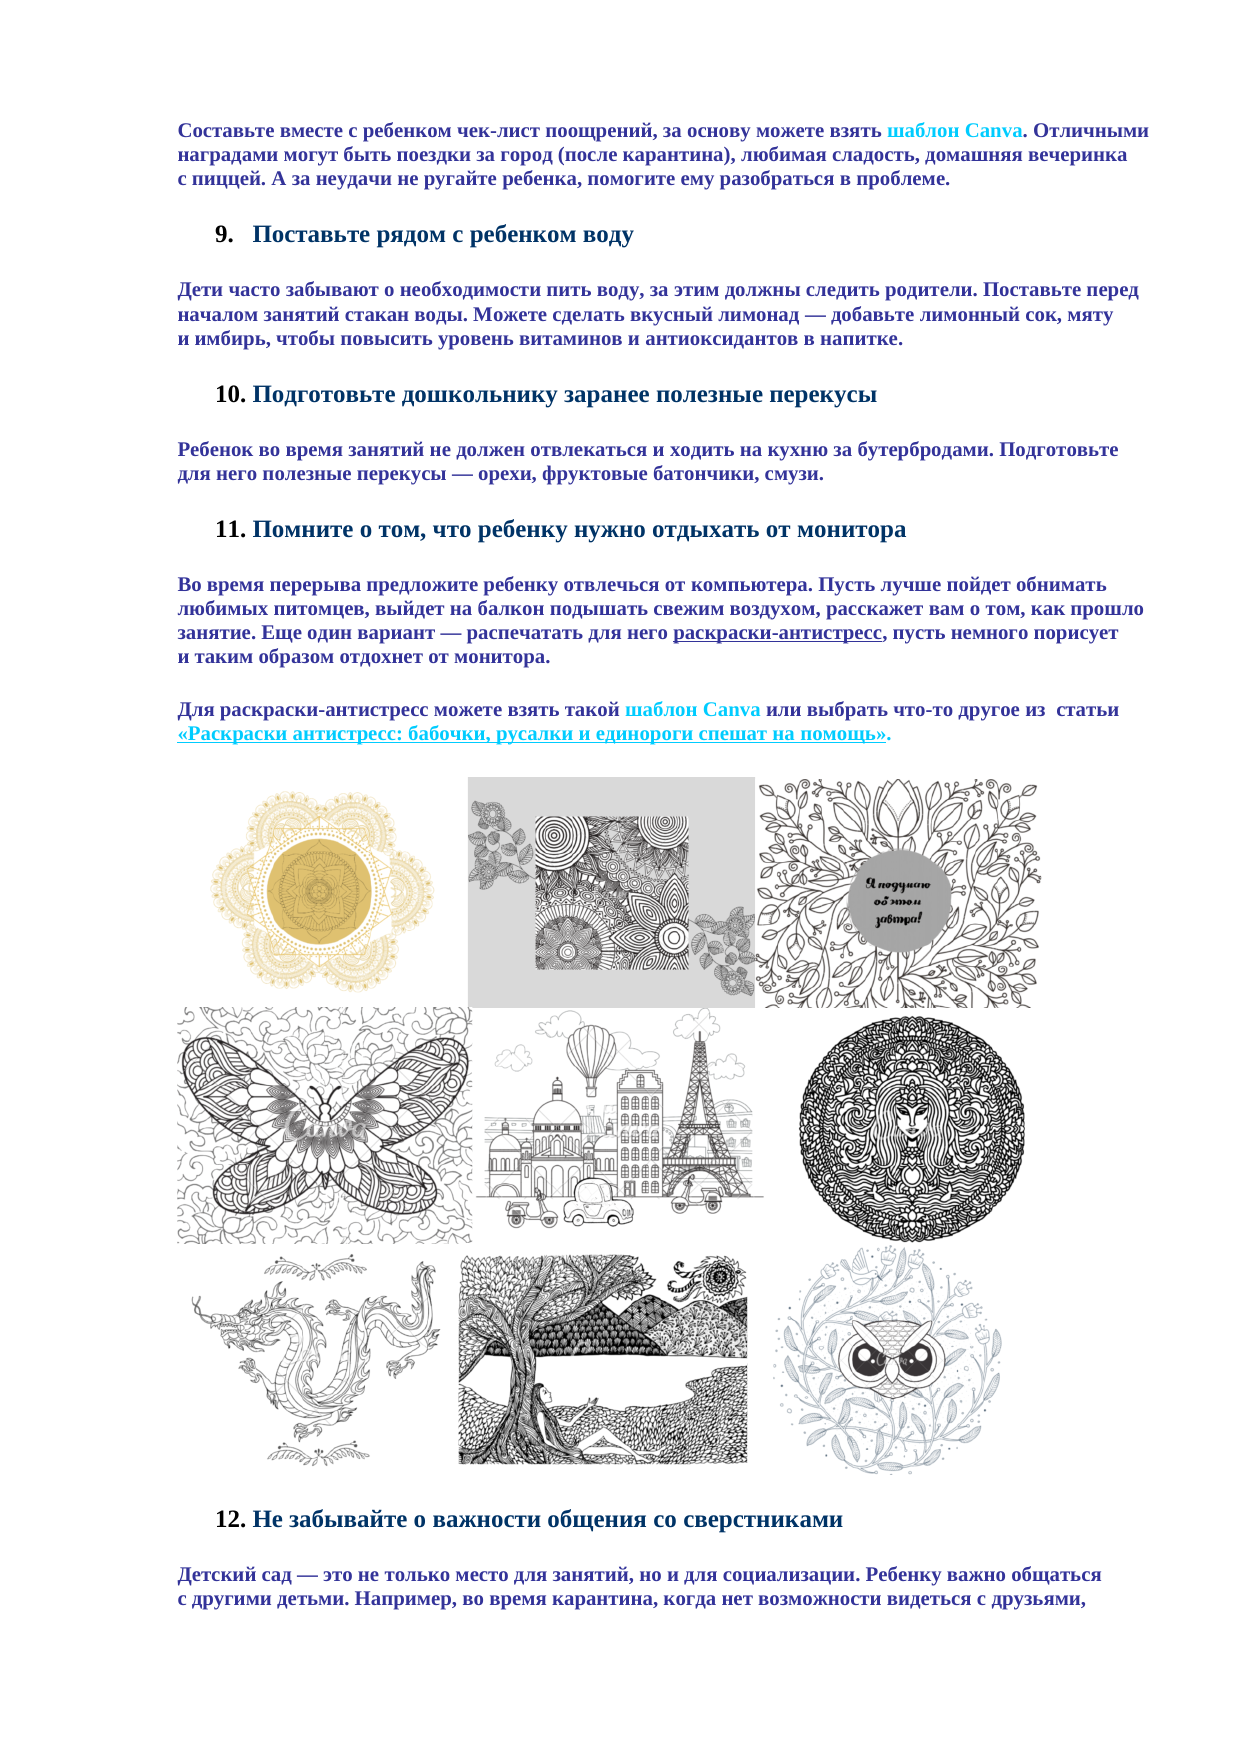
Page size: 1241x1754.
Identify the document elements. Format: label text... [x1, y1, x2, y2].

picture [177, 774, 1057, 1475]
list Поставьте рядом с ребенком воду [215, 219, 1152, 248]
text Ребенок во время занятий не должен отвлекаться и ходить на кухню за бутербродами. Подготовьте для него полезные перекусы — орехи, фруктовые батончики, смузи. [177, 437, 1152, 485]
list Помните о том, что ребенку нужно отдыхать от монитора [215, 514, 1152, 543]
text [177, 1562, 1152, 1610]
text Дети часто забывают о необходимости пить воду, за этим должны следить родители. Поставьте перед началом занятий стакан воды. Можете сделать вкусный лимонад — добавьте лимонный сок, мяту и имбирь, чтобы повысить уровень витаминов и антиоксидантов в напитке. [177, 277, 1152, 349]
list Не забывайте о важности общения со сверстниками [215, 1504, 1152, 1532]
list Подготовьте дошкольнику заранее полезные перекусы [215, 379, 1152, 407]
text Во время перерыва предложите ребенку отвлечься от компьютера. Пусть лучше пойдет обнимать любимых питомцев, выйдет на балкон подышать свежим воздухом, расскажет вам о том, как прошло занятие. Еще один вариант — распечатать для него раскраски-антистресс, пусть немного порисует и таким образом отдохнет от монитора. [177, 572, 1152, 668]
text Для раскраски-антистресс можете взять такой шаблон Canva или выбрать что-то другое из статьи «Раскраски антистресс: бабочки, русалки и единороги спешат на помощь». [177, 697, 1152, 745]
text Составьте вместе с ребенком чек-лист поощрений, за основу можете взять шаблон Canva. Отличными наградами могут быть поездки за город (после карантина), любимая сладость, домашняя вечеринка с пиццей. А за неудачи не ругайте ребенка, помогите ему разобраться в проблеме. [177, 118, 1152, 190]
